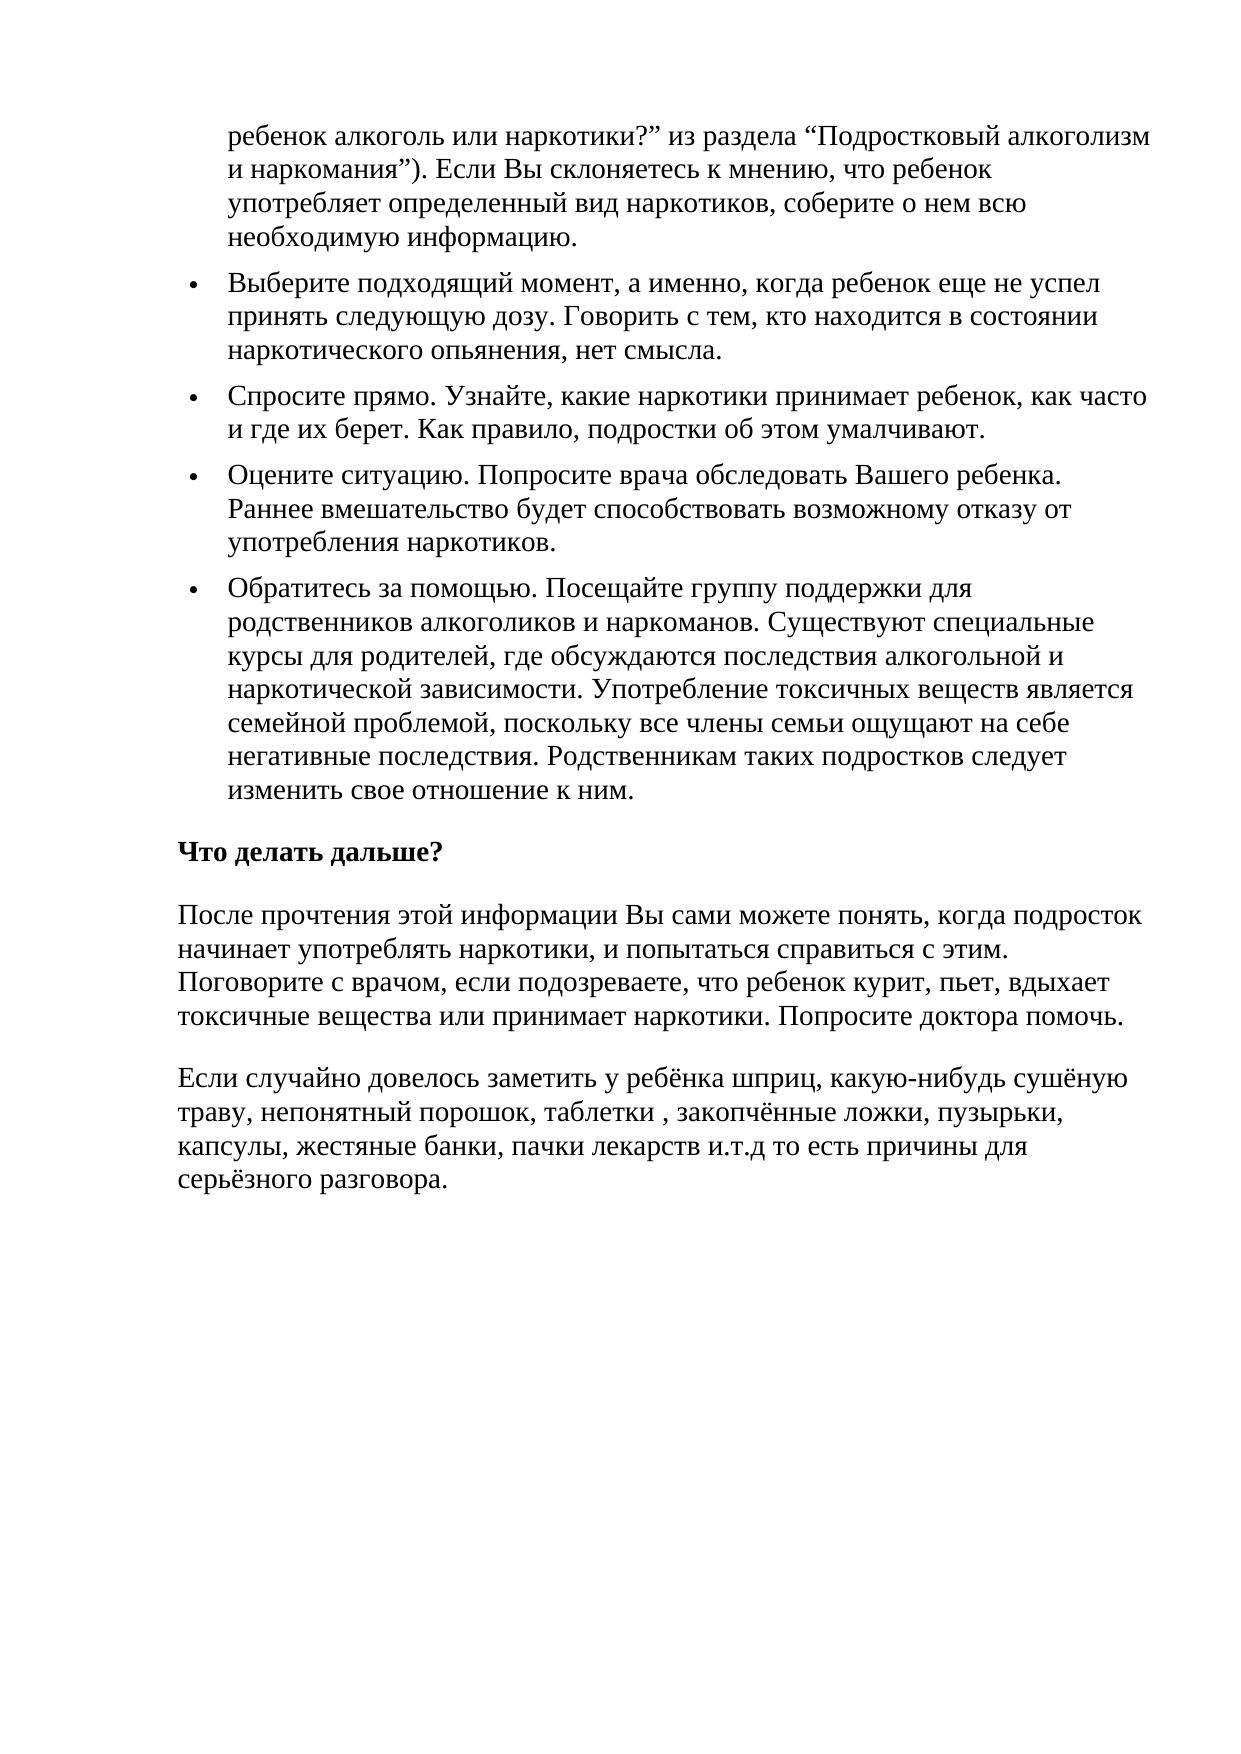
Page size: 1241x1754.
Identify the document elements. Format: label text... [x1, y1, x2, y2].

text Если случайно довелось заметить у ребёнка шприц, какую-нибудь сушёную траву, непонятный порошок, таблетки , закопчённые ложки, пузырьки, капсулы, жестяные банки, пачки лекарств и.т.д то есть причины для серьёзного разговора. [177, 1061, 1152, 1195]
list Выберите подходящий момент, а именно, когда ребенок еще не успел принять следующую дозу. Говорить с тем, кто находится в состоянии наркотического опьянения, нет смысла. [190, 265, 1152, 365]
list Оцените ситуацию. Попросите врача обследовать Вашего ребенка. Раннее вмешательство будет способствовать возможному отказу от употребления наркотиков. [190, 457, 1152, 558]
text После прочтения этой информации Вы сами можете понять, когда подросток начинает употреблять наркотики, и попытаться справиться с этим. Поговорите с врачом, если подозреваете, что ребенок курит, пьет, вдыхает токсичные вещества или принимает наркотики. Попросите доктора помочь. [177, 897, 1152, 1031]
text Что делать дальше? [177, 834, 1152, 868]
list Обратитесь за помощью. Посещайте группу поддержки для родственников алкоголиков и наркоманов. Существуют специальные курсы для родителей, где обсуждаются последствия алкогольной и наркотической зависимости. Употребление токсичных веществ является семейной проблемой, поскольку все члены семьи ощущают на себе негативные последствия. Родственникам таких подростков следует изменить свое отношение к ним. [190, 571, 1152, 805]
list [190, 118, 1152, 252]
list Спросите прямо. Узнайте, какие наркотики принимает ребенок, как часто и где их берет. Как правило, подростки об этом умалчивают. [190, 378, 1152, 445]
